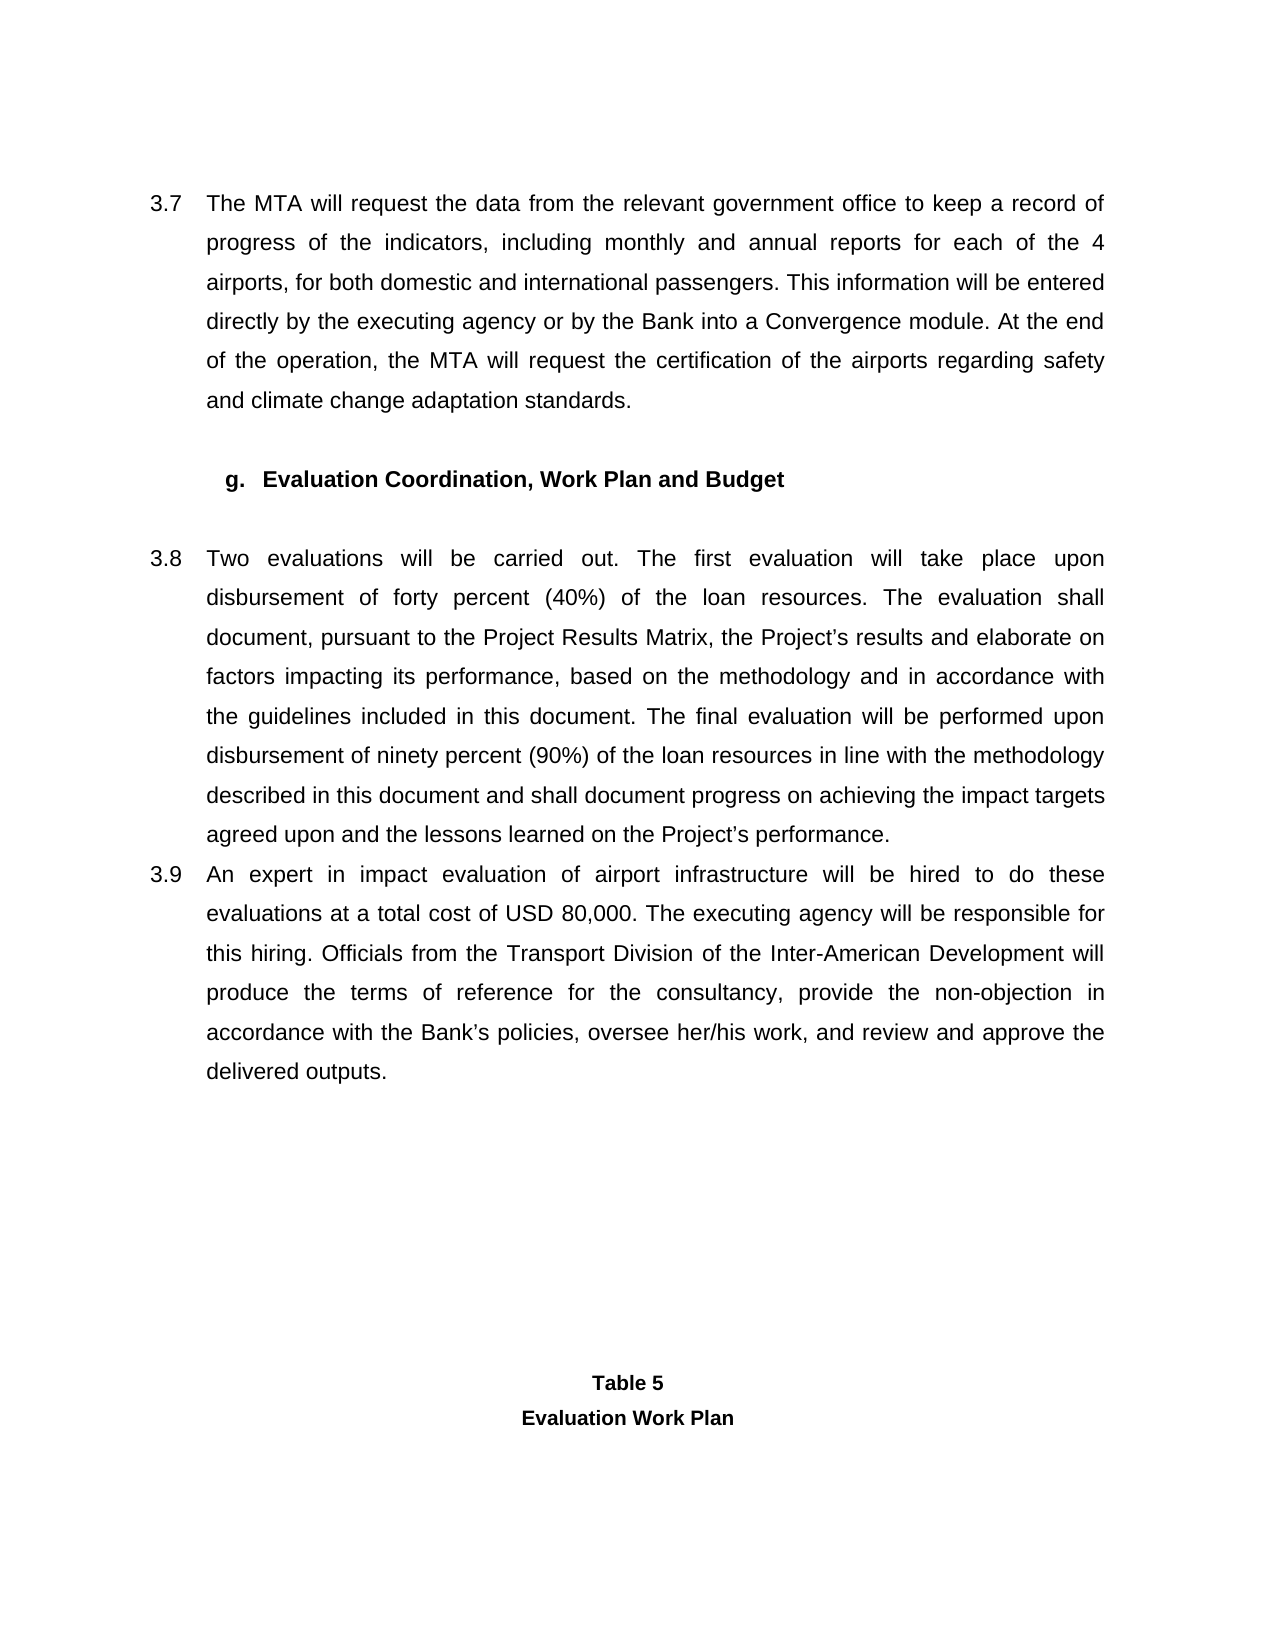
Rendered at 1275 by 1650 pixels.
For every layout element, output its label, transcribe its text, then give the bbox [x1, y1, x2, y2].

list Evaluation Coordination, Work Plan and Budget [225, 466, 1106, 492]
list Two evaluations will be carried out. The first evaluation will take place upon disbursement of forty percent (40%) of the loan resources. The evaluation shall document, pursuant to the Project Results Matrix, the Project’s results and elaborate on factors impacting its performance, based on the methodology and in accordance with the guidelines included in this document. The final evaluation will be performed upon disbursement of ninety percent (90%) of the loan resources in line with the methodology described in this document and shall document progress on achieving the impact targets agreed upon and the lessons learned on the Project’s performance. [150, 545, 1106, 847]
list The MTA will request the data from the relevant government office to keep a record of progress of the indicators, including monthly and annual reports for each of the 4 airports, for both domestic and international passengers. This information will be entered directly by the executing agency or by the Bank into a Convergence module. At the end of the operation, the MTA will request the certification of the airports regarding safety and climate change adaptation standards. [150, 189, 1106, 413]
text Table 5 [150, 1370, 1106, 1394]
text Evaluation Work Plan [150, 1406, 1106, 1430]
list An expert in impact evaluation of airport infrastructure will be hired to do these evaluations at a total cost of USD 80,000. The executing agency will be responsible for this hiring. Officials from the Transport Division of the Inter-American Development will produce the terms of reference for the consultancy, provide the non-objection in accordance with the Bank’s policies, oversee her/his work, and review and approve the delivered outputs. [150, 861, 1106, 1084]
